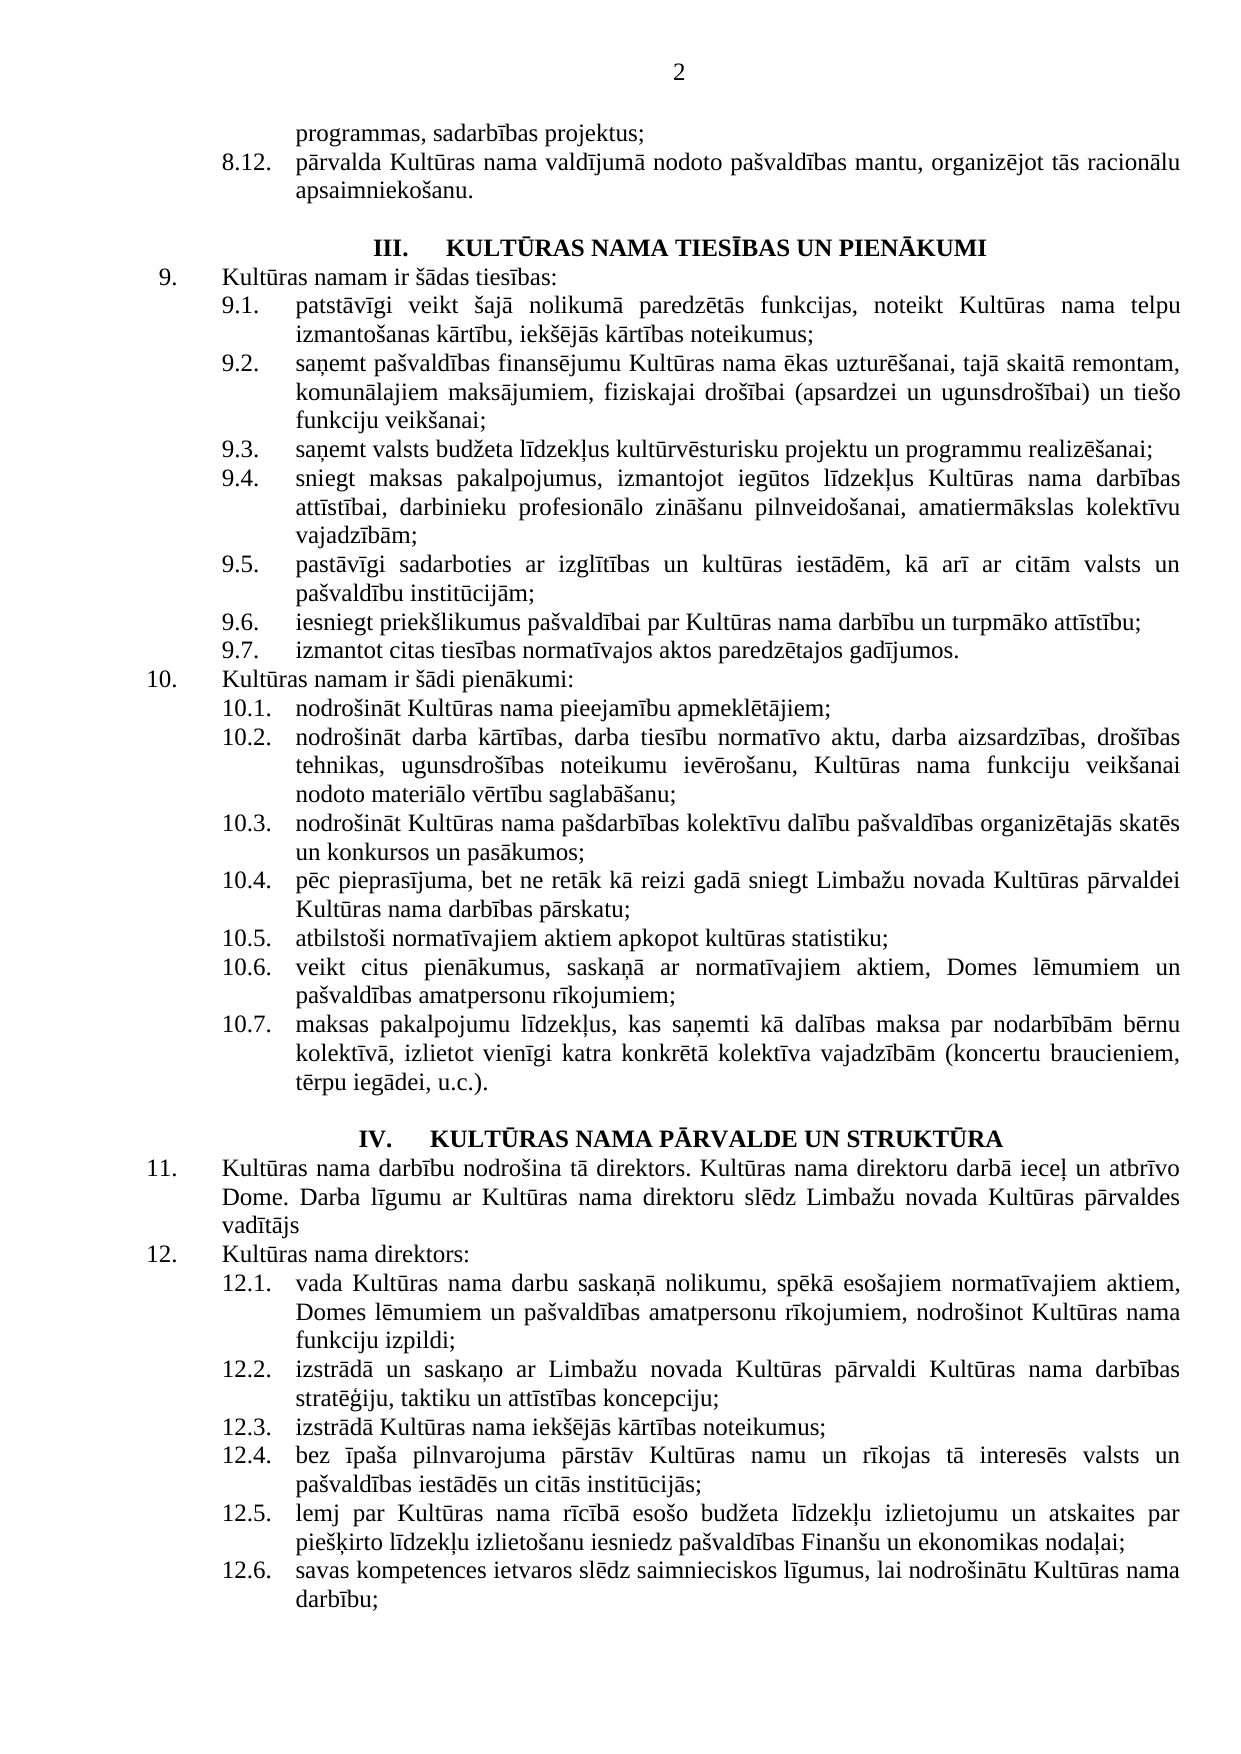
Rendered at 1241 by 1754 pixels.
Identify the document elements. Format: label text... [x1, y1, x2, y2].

list izmantot citas tiesības normatīvajos aktos paredzētajos gadījumos. [222, 636, 1181, 664]
list iesniegt priekšlikumus pašvaldībai par Kultūras nama darbību un turpmāko attīstību; [222, 607, 1181, 636]
list izstrādā Kultūras nama iekšējās kārtības noteikumus; [222, 1412, 1181, 1441]
list izstrādā un saskaņo ar Limbažu novada Kultūras pārvaldi Kultūras nama darbības stratēģiju, taktiku un attīstības koncepciju; [222, 1354, 1181, 1412]
list Kultūras namam ir šādas tiesības: [177, 262, 1181, 291]
list lemj par Kultūras nama rīcībā esošo budžeta līdzekļu izlietojumu un atskaites par piešķirto līdzekļu izlietošanu iesniedz pašvaldības Finanšu un ekonomikas nodaļai; [222, 1498, 1181, 1556]
list Kultūras nama direktors: [177, 1239, 1181, 1268]
list nodrošināt Kultūras nama pieejamību apmeklētājiem; [222, 693, 1181, 722]
list veikt citus pienākumus, saskaņā ar normatīvajiem aktiem, Domes lēmumiem un pašvaldības amatpersonu rīkojumiem; [222, 952, 1181, 1009]
list Kultūras namam ir šādi pienākumi: [177, 664, 1181, 693]
list nodrošināt darba kārtības, darba tiesību normatīvo aktu, darba aizsardzības, drošības tehnikas, ugunsdrošības noteikumu ievērošanu, Kultūras nama funkciju veikšanai nodoto materiālo vērtību saglabāšanu; [222, 722, 1181, 808]
list pastāvīgi sadarboties ar izglītības un kultūras iestādēm, kā arī ar citām valsts un pašvaldību institūcijām; [222, 549, 1181, 607]
list pārvalda Kultūras nama valdījumā nodoto pašvaldības mantu, organizējot tās racionālu apsaimniekošanu. [222, 147, 1181, 204]
list Kultūras nama darbību nodrošina tā direktors. Kultūras nama direktoru darbā ieceļ un atbrīvo Dome. Darba līgumu ar Kultūras nama direktoru slēdz Limbažu novada Kultūras pārvaldes vadītājs [177, 1153, 1181, 1239]
title KULTŪRAS NAMA TIESĪBAS UN PIENĀKUMI [215, 233, 1181, 262]
list patstāvīgi veikt šajā nolikumā paredzētās funkcijas, noteikt Kultūras nama telpu izmantošanas kārtību, iekšējās kārtības noteikumus; [222, 291, 1181, 348]
list atbilstoši normatīvajiem aktiem apkopot kultūras statistiku; [222, 923, 1181, 952]
list bez īpaša pilnvarojuma pārstāv Kultūras namu un rīkojas tā interesēs valsts un pašvaldības iestādēs un citās institūcijās; [222, 1441, 1181, 1498]
list pēc pieprasījuma, bet ne retāk kā reizi gadā sniegt Limbažu novada Kultūras pārvaldei Kultūras nama darbības pārskatu; [222, 866, 1181, 923]
list vada Kultūras nama darbu saskaņā nolikumu, spēkā esošajiem normatīvajiem aktiem, Domes lēmumiem un pašvaldības amatpersonu rīkojumiem, nodrošinot Kultūras nama funkciju izpildi; [222, 1268, 1181, 1354]
list saņemt pašvaldības finansējumu Kultūras nama ēkas uzturēšanai, tajā skaitā remontam, komunālajiem maksājumiem, fiziskajai drošībai (apsardzei un ugunsdrošībai) un tiešo funkciju veikšanai; [222, 348, 1181, 434]
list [222, 118, 1181, 147]
title KULTŪRAS NAMA PĀRVALDE UN STRUKTŪRA [215, 1124, 1181, 1153]
list savas kompetences ietvaros slēdz saimnieciskos līgumus, lai nodrošinātu Kultūras nama darbību; [222, 1556, 1181, 1613]
list sniegt maksas pakalpojumus, izmantojot iegūtos līdzekļus Kultūras nama darbības attīstībai, darbinieku profesionālo zināšanu pilnveidošanai, amatiermākslas kolektīvu vajadzībām; [222, 463, 1181, 549]
list nodrošināt Kultūras nama pašdarbības kolektīvu dalību pašvaldības organizētajās skatēs un konkursos un pasākumos; [222, 808, 1181, 866]
list maksas pakalpojumu līdzekļus, kas saņemti kā dalības maksa par nodarbībām bērnu kolektīvā, izlietot vienīgi katra konkrētā kolektīva vajadzībām (koncertu braucieniem, tērpu iegādei, u.c.). [222, 1009, 1181, 1096]
list saņemt valsts budžeta līdzekļus kultūrvēsturisku projektu un programmu realizēšanai; [222, 434, 1181, 463]
